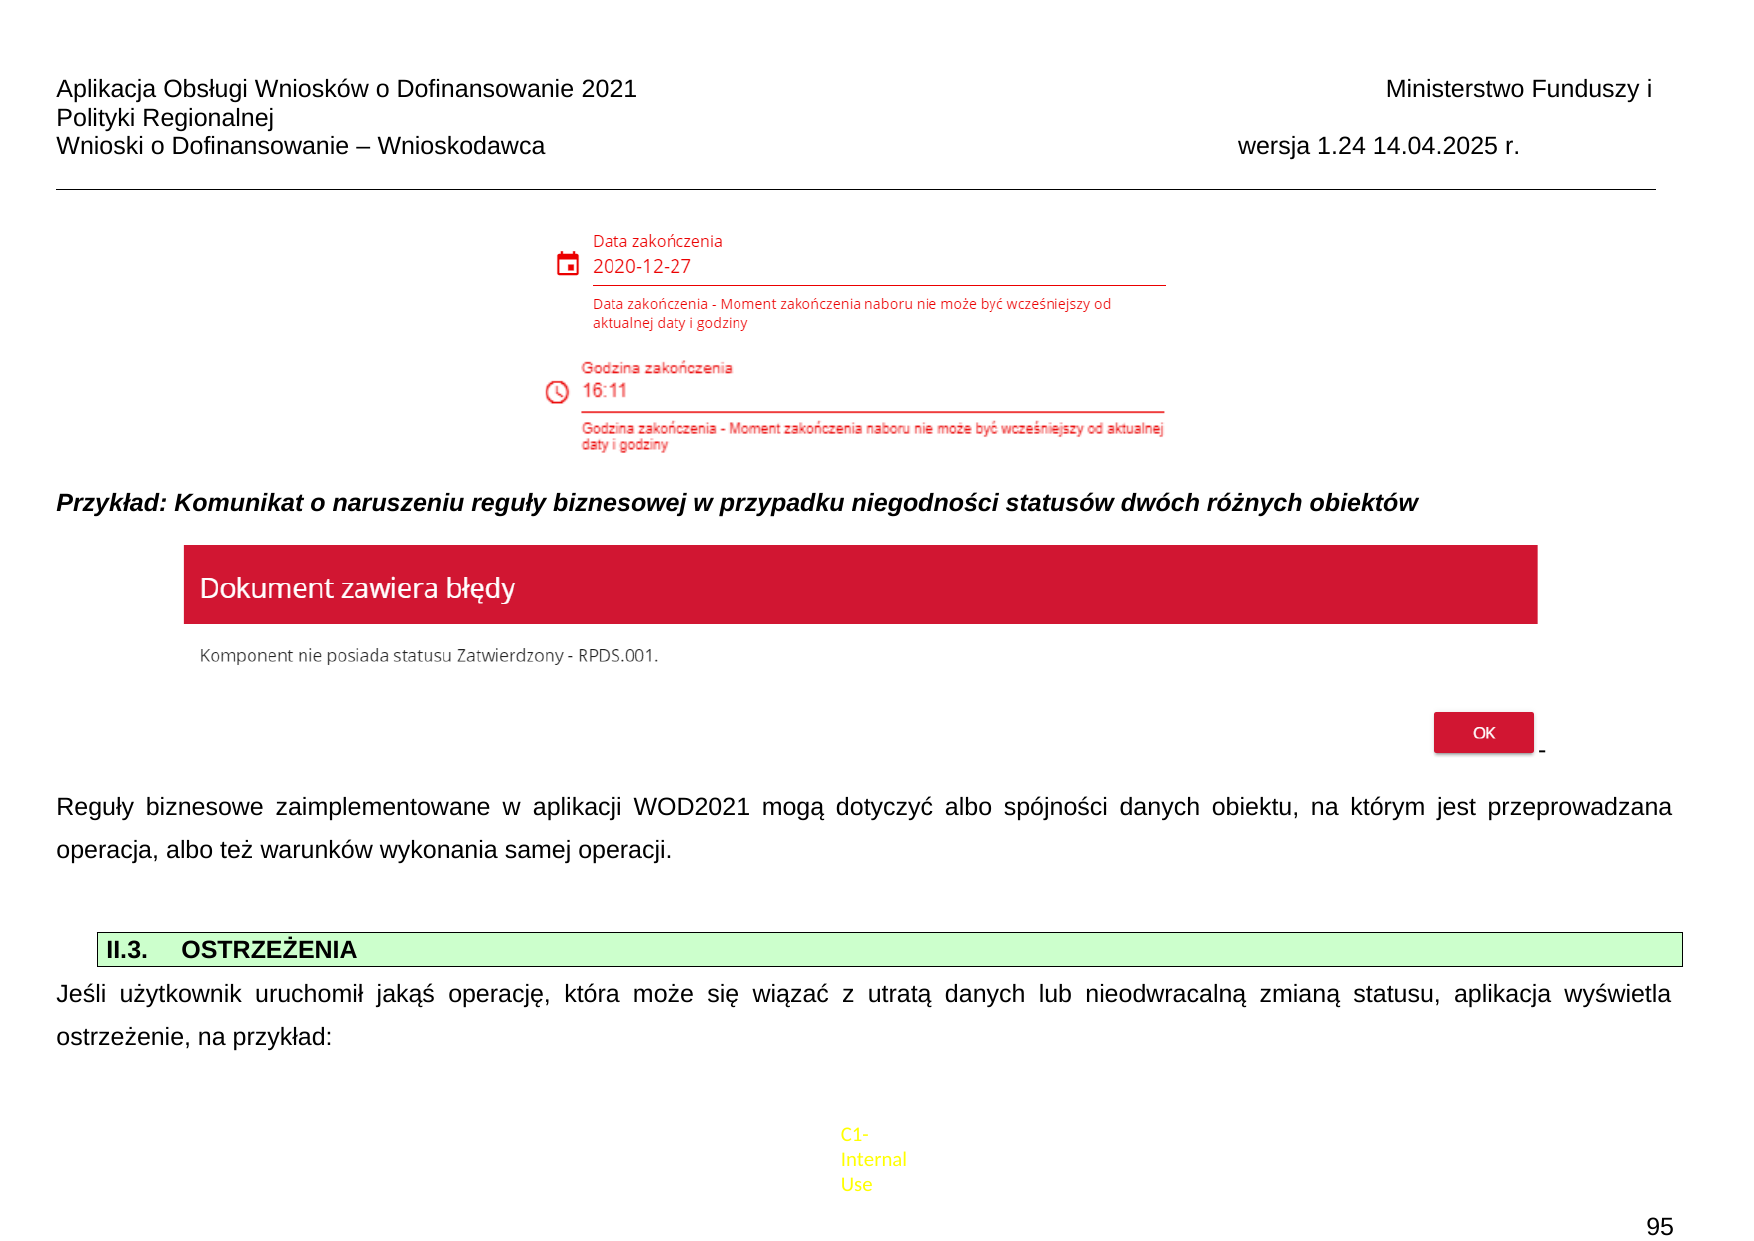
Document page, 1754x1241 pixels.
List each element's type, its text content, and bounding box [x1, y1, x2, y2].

text Jeśli użytkownik uruchomił jakąś operację, która może się wiązać z utratą danych lub nieodwracalną zmianą statusu, aplikacja wyświetla ostrzeżenie, na przykład: [56, 979, 1674, 1051]
picture [183, 545, 1538, 758]
text Reguły biznesowe zaimplementowane w aplikacji WOD2021 mogą dotyczyć albo spójności danych obiektu, na którym jest przeprowadzana operacja, albo też warunków wykonania samej operacji. [56, 792, 1674, 864]
picture [545, 356, 1185, 472]
subtitle OSTRZEŻENIA [98, 933, 1682, 966]
picture [549, 218, 1181, 340]
text Przykład: Komunikat o naruszeniu reguły biznesowej w przypadku niegodności statusów dwóch różnych obiektów [56, 488, 1674, 517]
